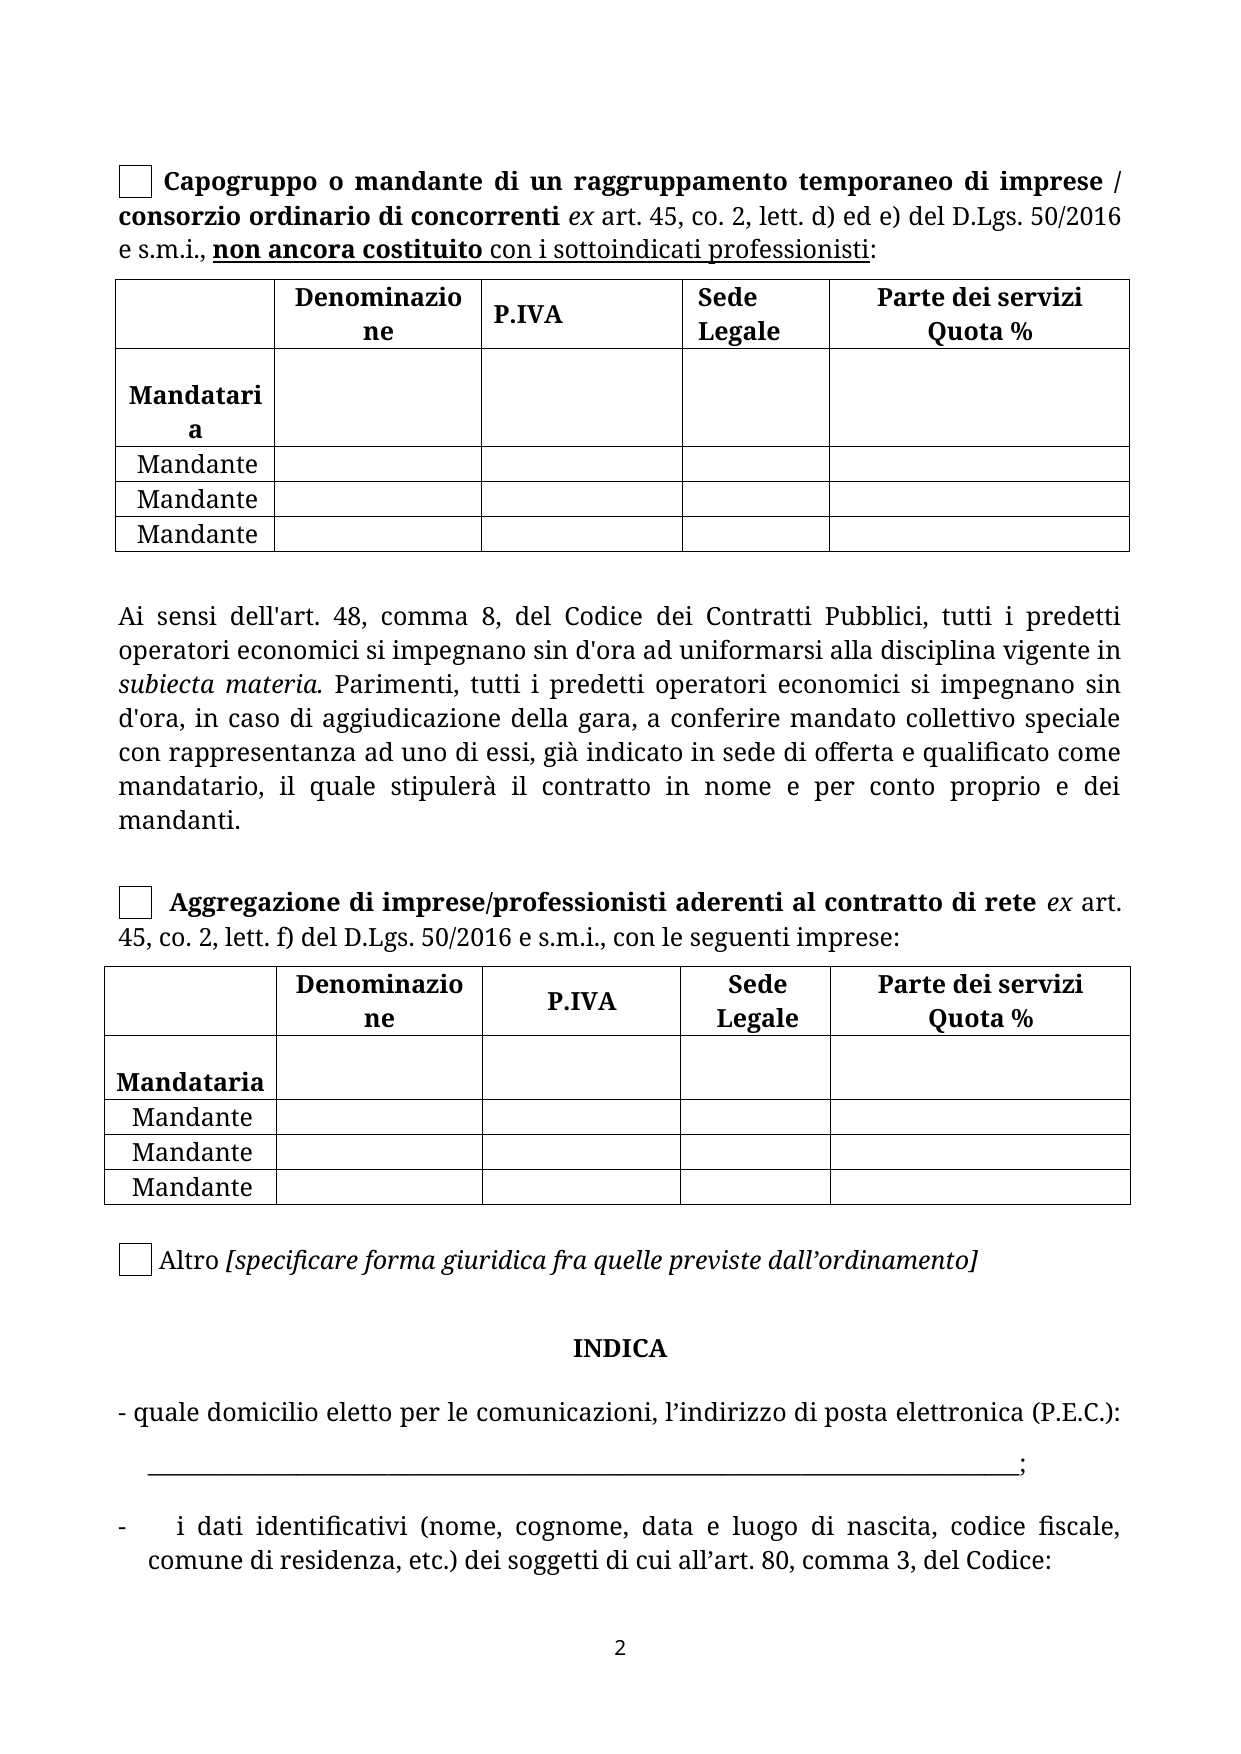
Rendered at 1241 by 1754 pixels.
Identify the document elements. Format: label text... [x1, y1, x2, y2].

text - i dati identificativi (nome, cognome, data e luogo di nascita, codice fiscale, comune di residenza, etc.) dei soggetti di cui all’art. 80, comma 3, del Codice: [118, 1509, 1122, 1577]
table_cell [275, 447, 481, 481]
table_header [105, 967, 276, 1035]
table_cell [683, 447, 829, 481]
table_cell [277, 1135, 482, 1169]
table_cell [483, 1135, 680, 1169]
table_header P.IVA [482, 280, 682, 348]
table_cell Mandante [116, 482, 274, 516]
text INDICA [118, 1331, 1122, 1365]
table_cell [483, 1170, 680, 1204]
table_cell Mandante [105, 1170, 276, 1204]
text Altro [specificare forma giuridica fra quelle previste dall’ordinamento] [118, 1242, 1122, 1276]
table_cell [482, 517, 682, 551]
table_cell Mandataria [105, 1036, 276, 1098]
table_cell Mandante [116, 517, 274, 551]
table_cell [681, 1170, 830, 1204]
table_cell [681, 1135, 830, 1169]
table_cell [831, 1170, 1130, 1204]
text - quale domicilio eletto per le comunicazioni, l’indirizzo di posta elettronica (P.E.C.): ____________________________________________________________________________; [118, 1394, 1122, 1479]
table_cell Mandante [105, 1100, 276, 1133]
table_cell [275, 482, 481, 516]
text Ai sensi dell'art. 48, comma 8, del Codice dei Contratti Pubblici, tutti i predetti operatori economici si impegnano sin d'ora ad uniformarsi alla disciplina vigente in subiecta materia. Parimenti, tutti i predetti operatori economici si impegnano sin d'ora, in caso di aggiudicazione della gara, a conferire mandato collettivo speciale con rappresentanza ad uno di essi, già indicato in sede di offerta e qualificato come mandatario, il quale stipulerà il contratto in nome e per conto proprio e dei mandanti. [118, 598, 1122, 837]
table_cell [831, 1135, 1130, 1169]
table_cell [683, 482, 829, 516]
table_cell [482, 447, 682, 481]
table_cell [681, 1036, 830, 1098]
table_cell [483, 1100, 680, 1133]
table_cell [275, 349, 481, 446]
text Aggregazione di imprese/professionisti aderenti al contratto di rete ex art. 45, co. 2, lett. f) del D.Lgs. 50/2016 e s.m.i., con le seguenti imprese: [118, 885, 1122, 953]
table_header [116, 280, 274, 348]
table_header P.IVA [483, 967, 680, 1035]
table_header Parte dei servizi Quota % [831, 967, 1130, 1035]
table_cell [831, 1036, 1130, 1098]
table_header Denominazione [277, 967, 482, 1035]
table_cell [277, 1100, 482, 1133]
table_cell Mandante [105, 1135, 276, 1169]
table_cell [831, 1100, 1130, 1133]
table_header Sede Legale [683, 280, 829, 348]
table_cell [277, 1170, 482, 1204]
table_cell [830, 482, 1129, 516]
table_cell [683, 349, 829, 446]
table_cell [683, 517, 829, 551]
table_cell Mandataria [116, 349, 274, 446]
table_cell [830, 447, 1129, 481]
table_header Sede Legale [681, 967, 830, 1035]
table_cell [830, 349, 1129, 446]
table_cell [277, 1036, 482, 1098]
table_cell Mandante [116, 447, 274, 481]
table_cell [482, 349, 682, 446]
table_header Parte dei servizi Quota % [830, 280, 1129, 348]
table_cell [482, 482, 682, 516]
table_cell [681, 1100, 830, 1133]
text Capogruppo o mandante di un raggruppamento temporaneo di imprese / consorzio ordinario di concorrenti ex art. 45, co. 2, lett. d) ed e) del D.Lgs. 50/2016 e s.m.i., non ancora costituito con i sottoindicati professionisti: [118, 164, 1122, 266]
table_cell [483, 1036, 680, 1098]
table_cell [275, 517, 481, 551]
table_header Denominazione [275, 280, 481, 348]
table_cell [830, 517, 1129, 551]
